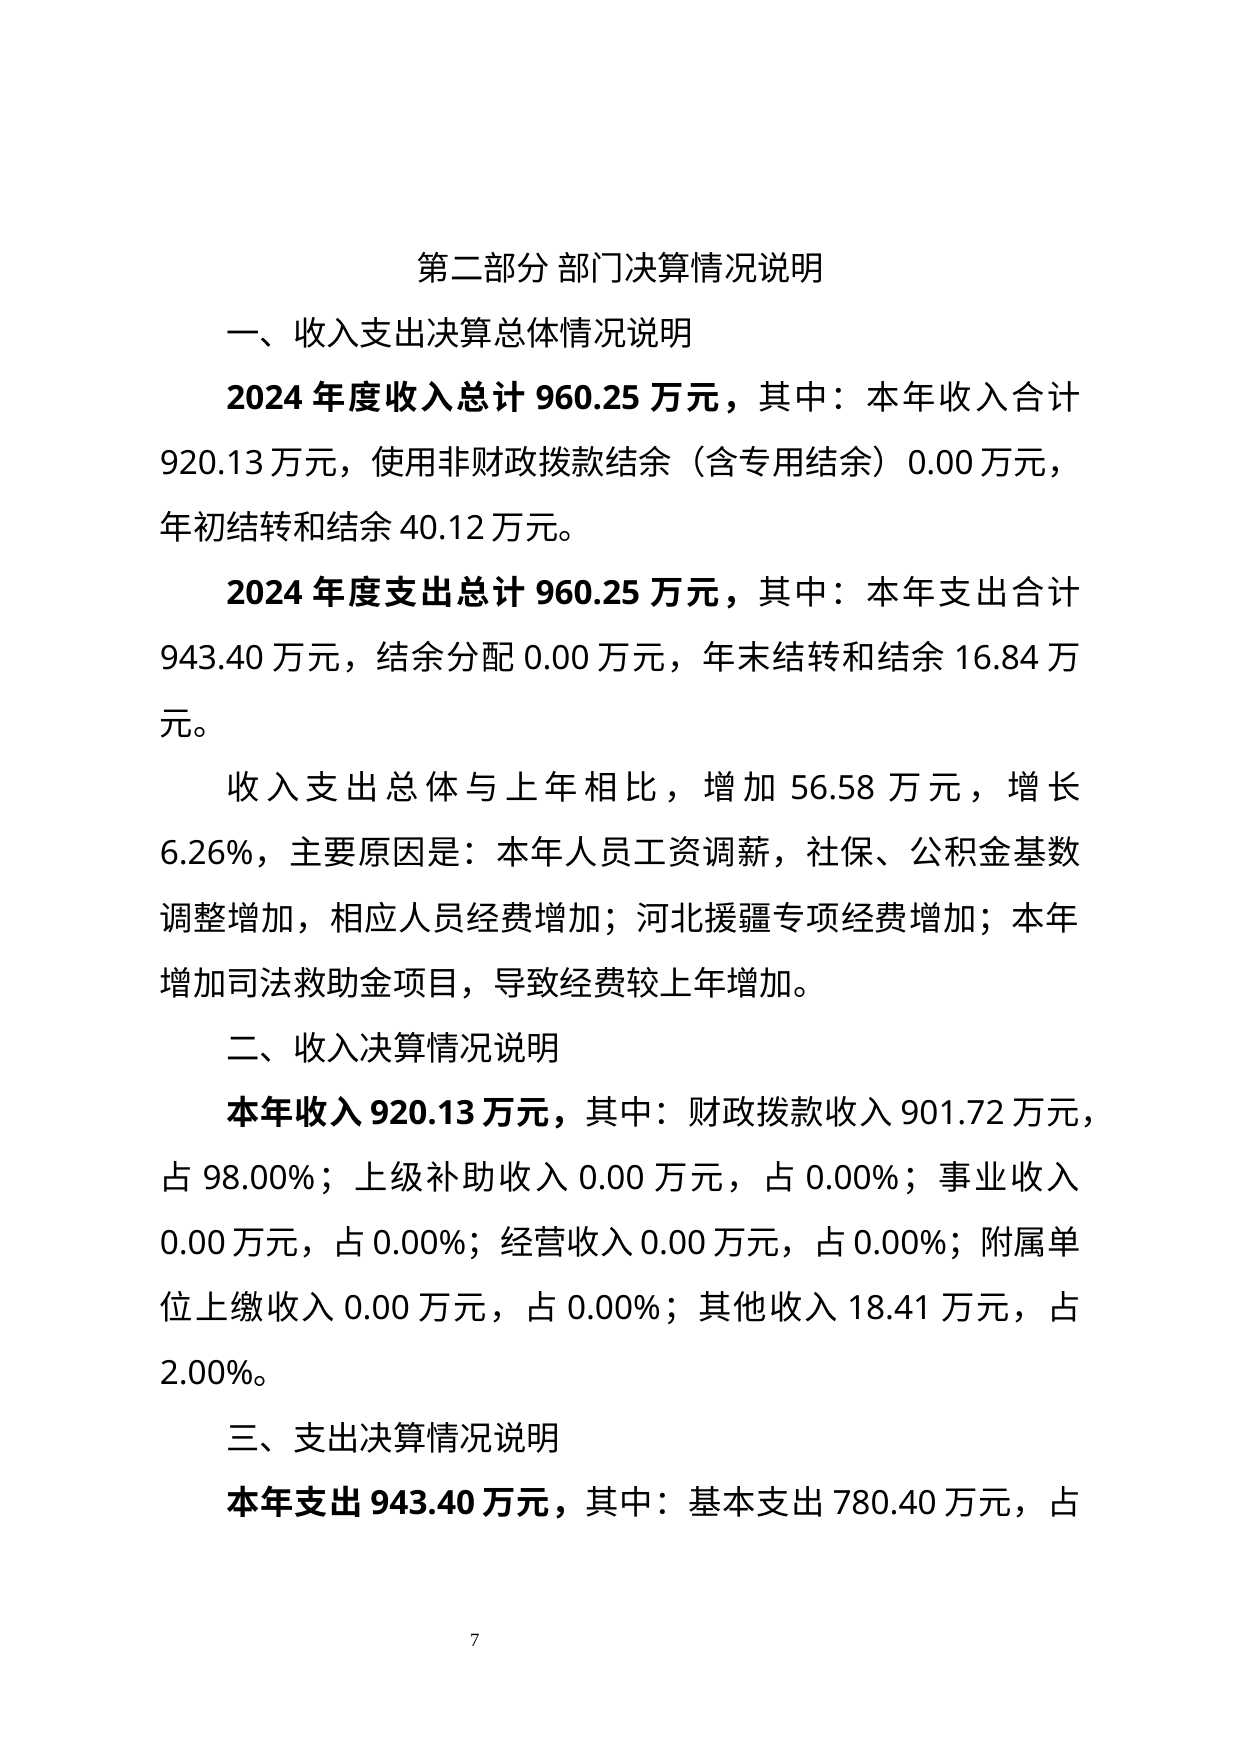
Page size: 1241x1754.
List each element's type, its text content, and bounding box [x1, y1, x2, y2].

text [159, 1468, 1081, 1533]
text 2024年度收入总计960.25万元，其中：本年收入合计920.13万元，使用非财政拨款结余（含专用结余）0.00万元，年初结转和结余40.12万元。 [159, 363, 1081, 558]
text 第二部分 部门决算情况说明 [159, 233, 1081, 298]
text 三、支出决算情况说明 [159, 1403, 1081, 1468]
text 一、收入支出决算总体情况说明 [159, 298, 1081, 363]
text 2024年度支出总计960.25万元，其中：本年支出合计943.40万元，结余分配0.00万元，年末结转和结余16.84万元。 [159, 558, 1081, 753]
text 二、收入决算情况说明 [159, 1013, 1081, 1078]
text 本年收入920.13万元，其中：财政拨款收入901.72万元，占98.00%；上级补助收入0.00万元，占0.00%；事业收入0.00万元，占0.00%；经营收入0.00万元，占0.00%；附属单位上缴收入0.00万元，占0.00%；其他收入18.41万元，占2.00%。 [159, 1078, 1081, 1403]
text 收入支出总体与上年相比，增加56.58万元，增长6.26%，主要原因是：本年人员工资调薪，社保、公积金基数调整增加，相应人员经费增加；河北援疆专项经费增加；本年增加司法救助金项目，导致经费较上年增加。 [159, 753, 1081, 1013]
